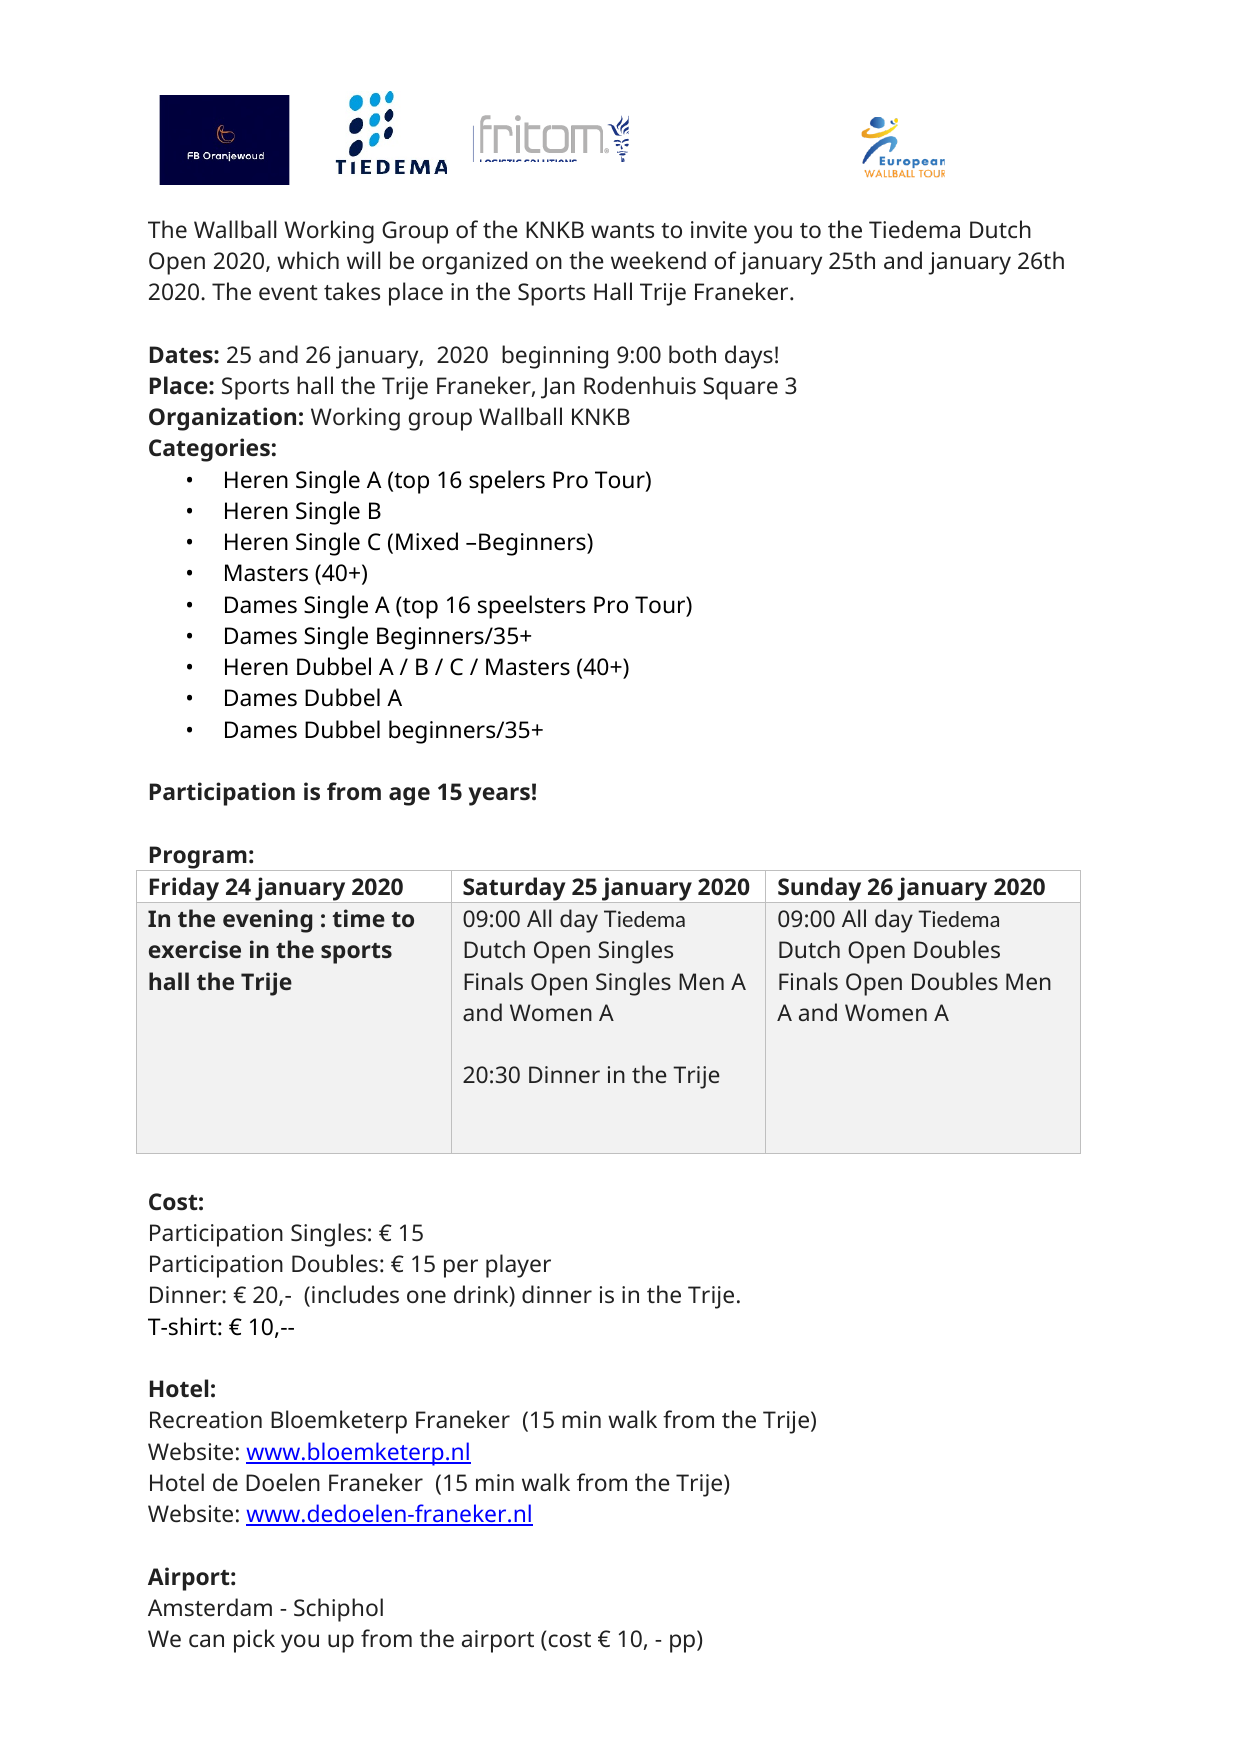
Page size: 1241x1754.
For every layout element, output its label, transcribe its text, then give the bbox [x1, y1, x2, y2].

table_header Sunday 26 january 2020 [766, 871, 1080, 902]
table_cell 09:00 All day Tiedema Dutch Open Singles Finals Open Singles Men A and Women A 20:30 Dinner in the Trije [452, 903, 765, 1153]
list Heren Single C (Mixed –Beginners) [185, 526, 1093, 557]
list Heren Single B [185, 495, 1093, 526]
list Dames Single A (top 16 speelsters Pro Tour) [185, 589, 1093, 620]
text The Wallball Working Group of the KNKB wants to invite you to the Tiedema Dutch Open 2020, which will be organized on the weekend of january 25th and january 26th 2020. The event takes place in the Sports Hall Trije Franeker. [148, 214, 1093, 307]
text Participation is from age 15 years! [148, 776, 1093, 807]
text Amsterdam - Schiphol [148, 1592, 1093, 1623]
text Hotel: [148, 1373, 1093, 1404]
text Dates: 25 and 26 january, 2020 beginning 9:00 both days! [148, 339, 1093, 370]
picture [860, 117, 945, 176]
text Airport: [148, 1561, 1093, 1592]
text T-shirt: € 10,-- [148, 1311, 1093, 1342]
text Place: Sports hall the Trije Franeker, Jan Rodenhuis Square 3 [148, 370, 1093, 401]
text Participation Doubles: € 15 per player [148, 1248, 1093, 1279]
list Dames Single Beginners/35+ [185, 620, 1093, 651]
text Categories: [148, 432, 1093, 464]
table_header Saturday 25 january 2020 [452, 871, 765, 902]
list Heren Single A (top 16 spelers Pro Tour) [185, 464, 1093, 495]
text Cost: [148, 1186, 1093, 1217]
table_cell In the evening : time to exercise in the sports hall the Trije [137, 903, 451, 1153]
picture [334, 91, 447, 176]
text Website: www.bloemketerp.nl [148, 1436, 1093, 1467]
list Masters (40+) [185, 557, 1093, 589]
text Recreation Bloemketerp Franeker (15 min walk from the Trije) [148, 1404, 1093, 1436]
list Heren Dubbel A / B / C / Masters (40+) [185, 651, 1093, 682]
text Program: [148, 839, 1093, 870]
list Dames Dubbel beginners/35+ [185, 714, 1093, 745]
text Hotel de Doelen Franeker (15 min walk from the Trije) [148, 1467, 1093, 1498]
table_cell 09:00 All day Tiedema Dutch Open Doubles Finals Open Doubles Men A and Women A [766, 903, 1080, 1153]
table_header Friday 24 january 2020 [137, 871, 451, 902]
picture [158, 95, 290, 183]
text We can pick you up from the airport (cost € 10, - pp) [148, 1623, 1093, 1654]
text Website: www.dedoelen-franeker.nl [148, 1498, 1093, 1529]
text Dinner: € 20,- (includes one drink) dinner is in the Trije. [148, 1279, 1093, 1311]
list Dames Dubbel A [185, 682, 1093, 714]
picture [472, 115, 629, 162]
text Participation Singles: € 15 [148, 1217, 1093, 1248]
text Organization: Working group Wallball KNKB [148, 401, 1093, 432]
